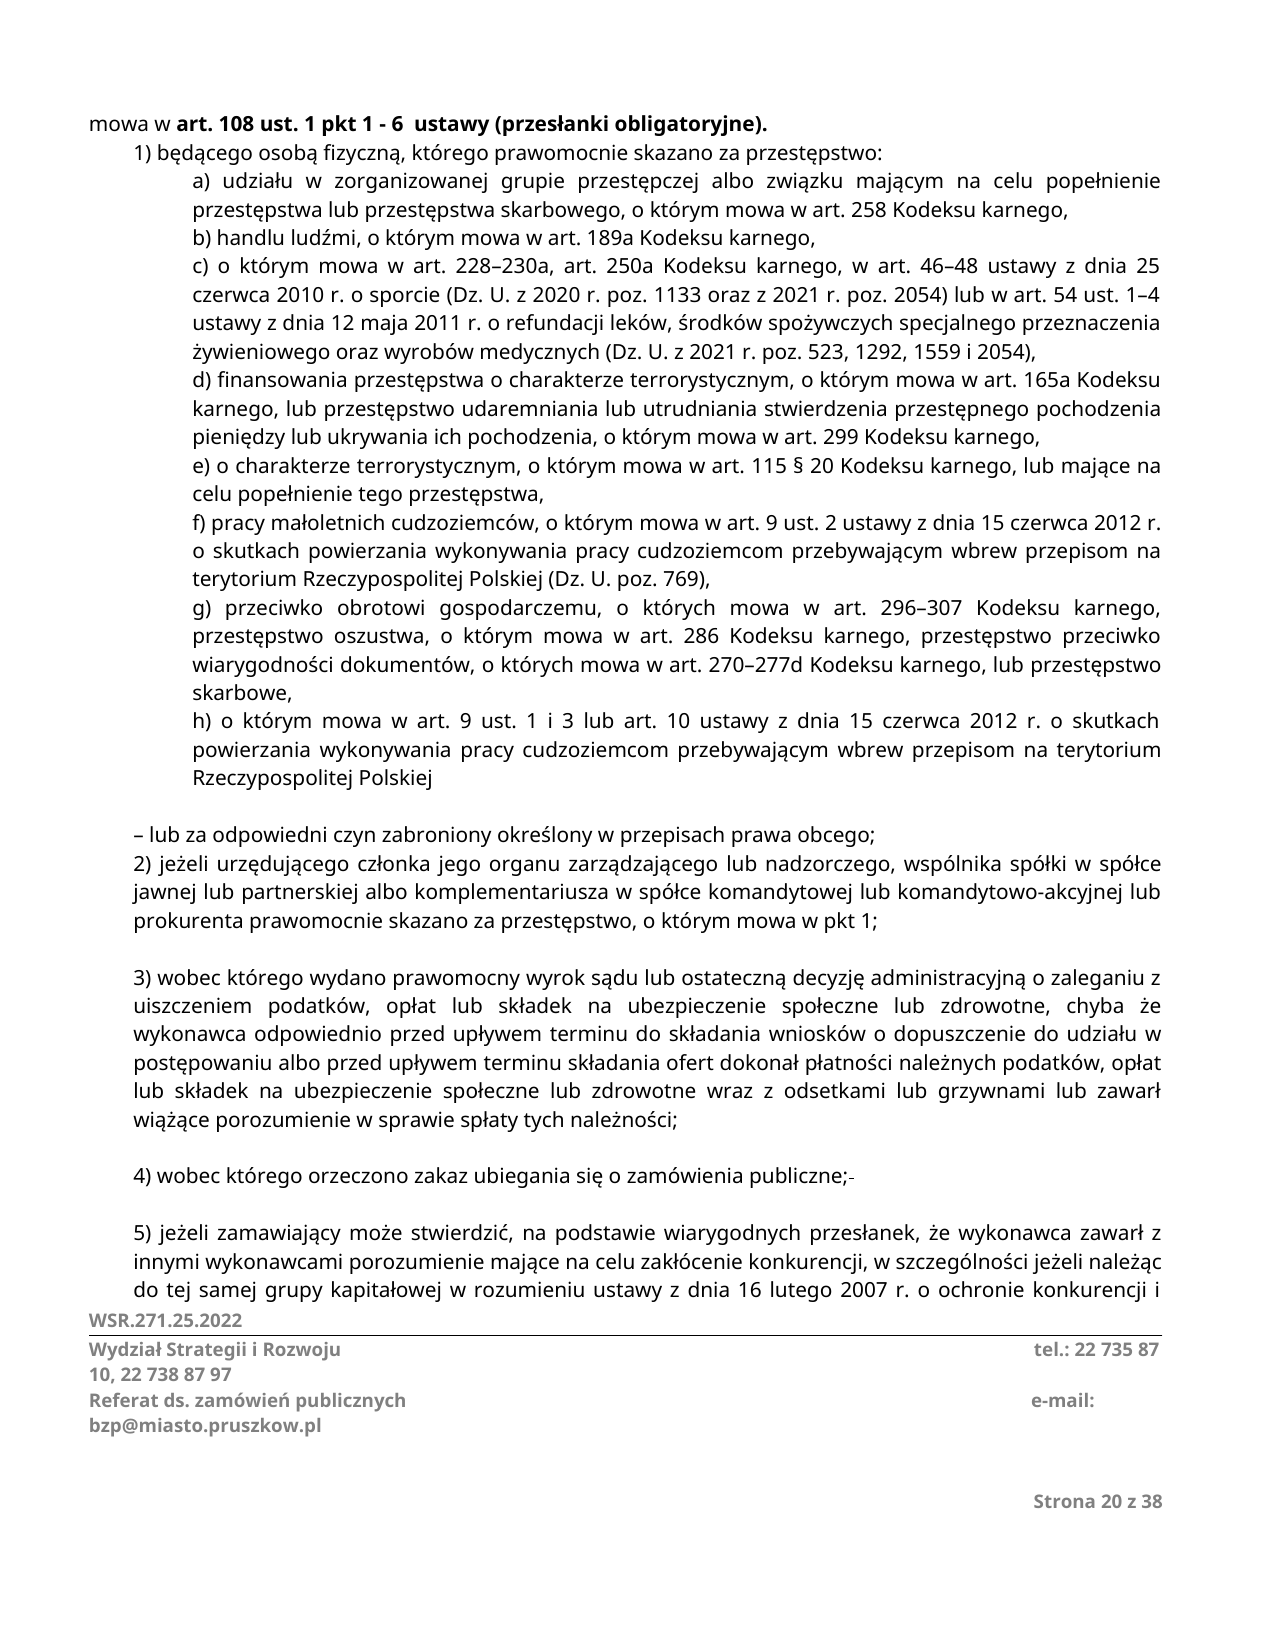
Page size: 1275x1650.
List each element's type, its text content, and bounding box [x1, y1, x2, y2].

text d) finansowania przestępstwa o charakterze terrorystycznym, o którym mowa w art. 165a Kodeksu karnego, lub przestępstwo udaremniania lub utrudniania stwierdzenia przestępnego pochodzenia pieniędzy lub ukrywania ich pochodzenia, o którym mowa w art. 299 Kodeksu karnego, [192, 365, 1162, 451]
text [89, 109, 1162, 138]
text h) o którym mowa w art. 9 ust. 1 i 3 lub art. 10 ustawy z dnia 15 czerwca 2012 r. o skutkach powierzania wykonywania pracy cudzoziemcom przebywającym wbrew przepisom na terytorium Rzeczypospolitej Polskiej [192, 707, 1162, 792]
text 3) wobec którego wydano prawomocny wyrok sądu lub ostateczną decyzję administracyjną o zaleganiu z uiszczeniem podatków, opłat lub składek na ubezpieczenie społeczne lub zdrowotne, chyba że wykonawca odpowiednio przed upływem terminu do składania wniosków o dopuszczenie do udziału w postępowaniu albo przed upływem terminu składania ofert dokonał płatności należnych podatków, opłat lub składek na ubezpieczenie społeczne lub zdrowotne wraz z odsetkami lub grzywnami lub zawarł wiążące porozumienie w sprawie spłaty tych należności; [133, 963, 1162, 1133]
text f) pracy małoletnich cudzoziemców, o którym mowa w art. 9 ust. 2 ustawy z dnia 15 czerwca 2012 r. o skutkach powierzania wykonywania pracy cudzoziemcom przebywającym wbrew przepisom na terytorium Rzeczypospolitej Polskiej (Dz. U. poz. 769), [192, 508, 1162, 593]
text 4) wobec którego orzeczono zakaz ubiegania się o zamówienia publiczne; [133, 1162, 1162, 1190]
text e) o charakterze terrorystycznym, o którym mowa w art. 115 § 20 Kodeksu karnego, lub mające na celu popełnienie tego przestępstwa, [192, 451, 1162, 508]
text c) o którym mowa w art. 228–230a, art. 250a Kodeksu karnego, w art. 46–48 ustawy z dnia 25 czerwca 2010 r. o sporcie (Dz. U. z 2020 r. poz. 1133 oraz z 2021 r. poz. 2054) lub w art. 54 ust. 1–4 ustawy z dnia 12 maja 2011 r. o refundacji leków, środków spożywczych specjalnego przeznaczenia żywieniowego oraz wyrobów medycznych (Dz. U. z 2021 r. poz. 523, 1292, 1559 i 2054), [192, 252, 1162, 365]
text b) handlu ludźmi, o którym mowa w art. 189a Kodeksu karnego, [192, 223, 1162, 252]
text a) udziału w zorganizowanej grupie przestępczej albo związku mającym na celu popełnienie przestępstwa lub przestępstwa skarbowego, o którym mowa w art. 258 Kodeksu karnego, [192, 166, 1162, 223]
text – lub za odpowiedni czyn zabroniony określony w przepisach prawa obcego; [133, 820, 1162, 849]
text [133, 1218, 1162, 1304]
text 1) będącego osobą fizyczną, którego prawomocnie skazano za przestępstwo: [133, 138, 1162, 166]
text g) przeciwko obrotowi gospodarczemu, o których mowa w art. 296–307 Kodeksu karnego, przestępstwo oszustwa, o którym mowa w art. 286 Kodeksu karnego, przestępstwo przeciwko wiarygodności dokumentów, o których mowa w art. 270–277d Kodeksu karnego, lub przestępstwo skarbowe, [192, 593, 1162, 707]
text 2) jeżeli urzędującego członka jego organu zarządzającego lub nadzorczego, wspólnika spółki w spółce jawnej lub partnerskiej albo komplementariusza w spółce komandytowej lub komandytowo-akcyjnej lub prokurenta prawomocnie skazano za przestępstwo, o którym mowa w pkt 1; [133, 849, 1162, 934]
